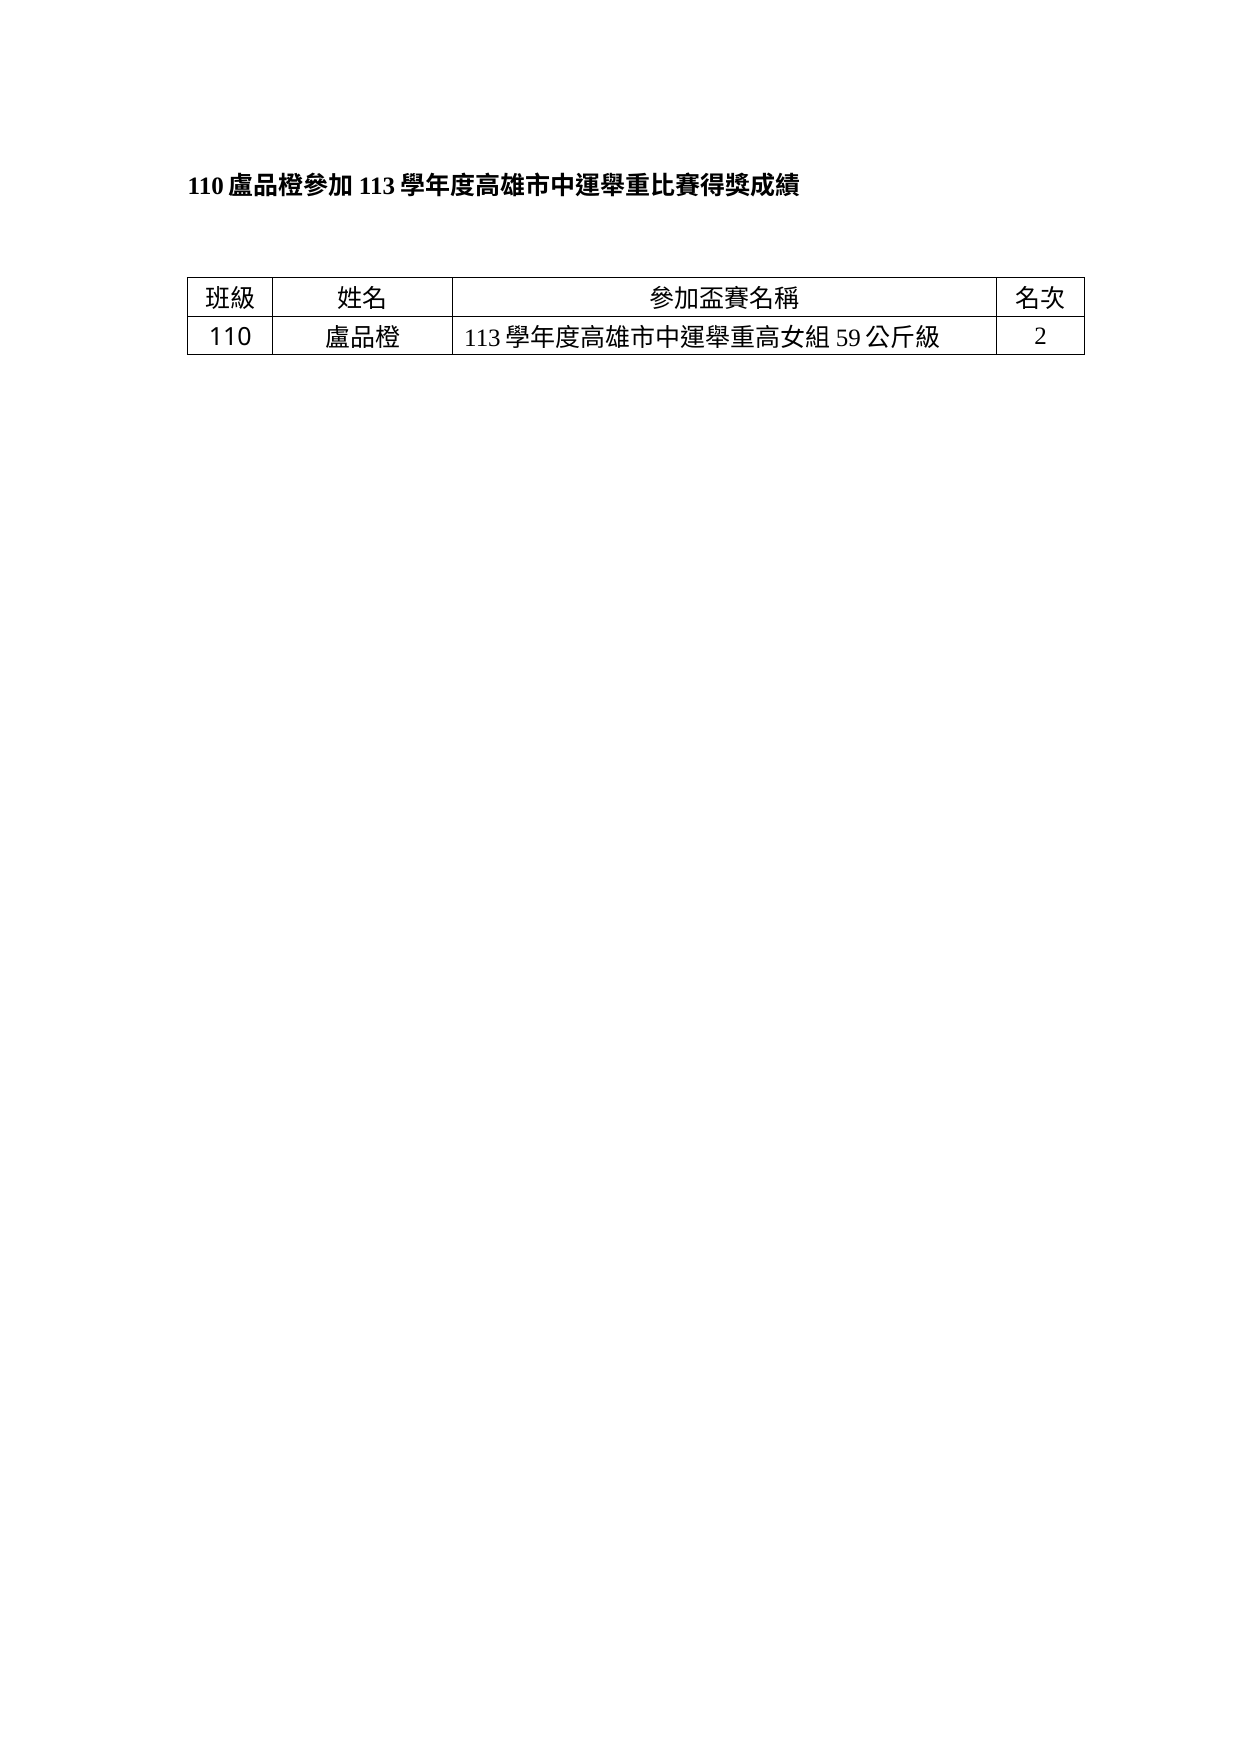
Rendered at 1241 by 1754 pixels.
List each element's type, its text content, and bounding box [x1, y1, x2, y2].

text 110盧品橙參加113學年度高雄市中運舉重比賽得獎成績 [187, 164, 1053, 202]
table_cell 盧品橙 [273, 317, 452, 354]
table_header 名次 [997, 278, 1084, 316]
table_header 參加盃賽名稱 [453, 278, 996, 316]
table_cell 110 [188, 317, 272, 354]
table_header 班級 [188, 278, 272, 316]
table_header 姓名 [273, 278, 452, 316]
table_cell 2 [997, 317, 1084, 354]
table_cell 113學年度高雄市中運舉重高女組59公斤級 [453, 317, 996, 354]
